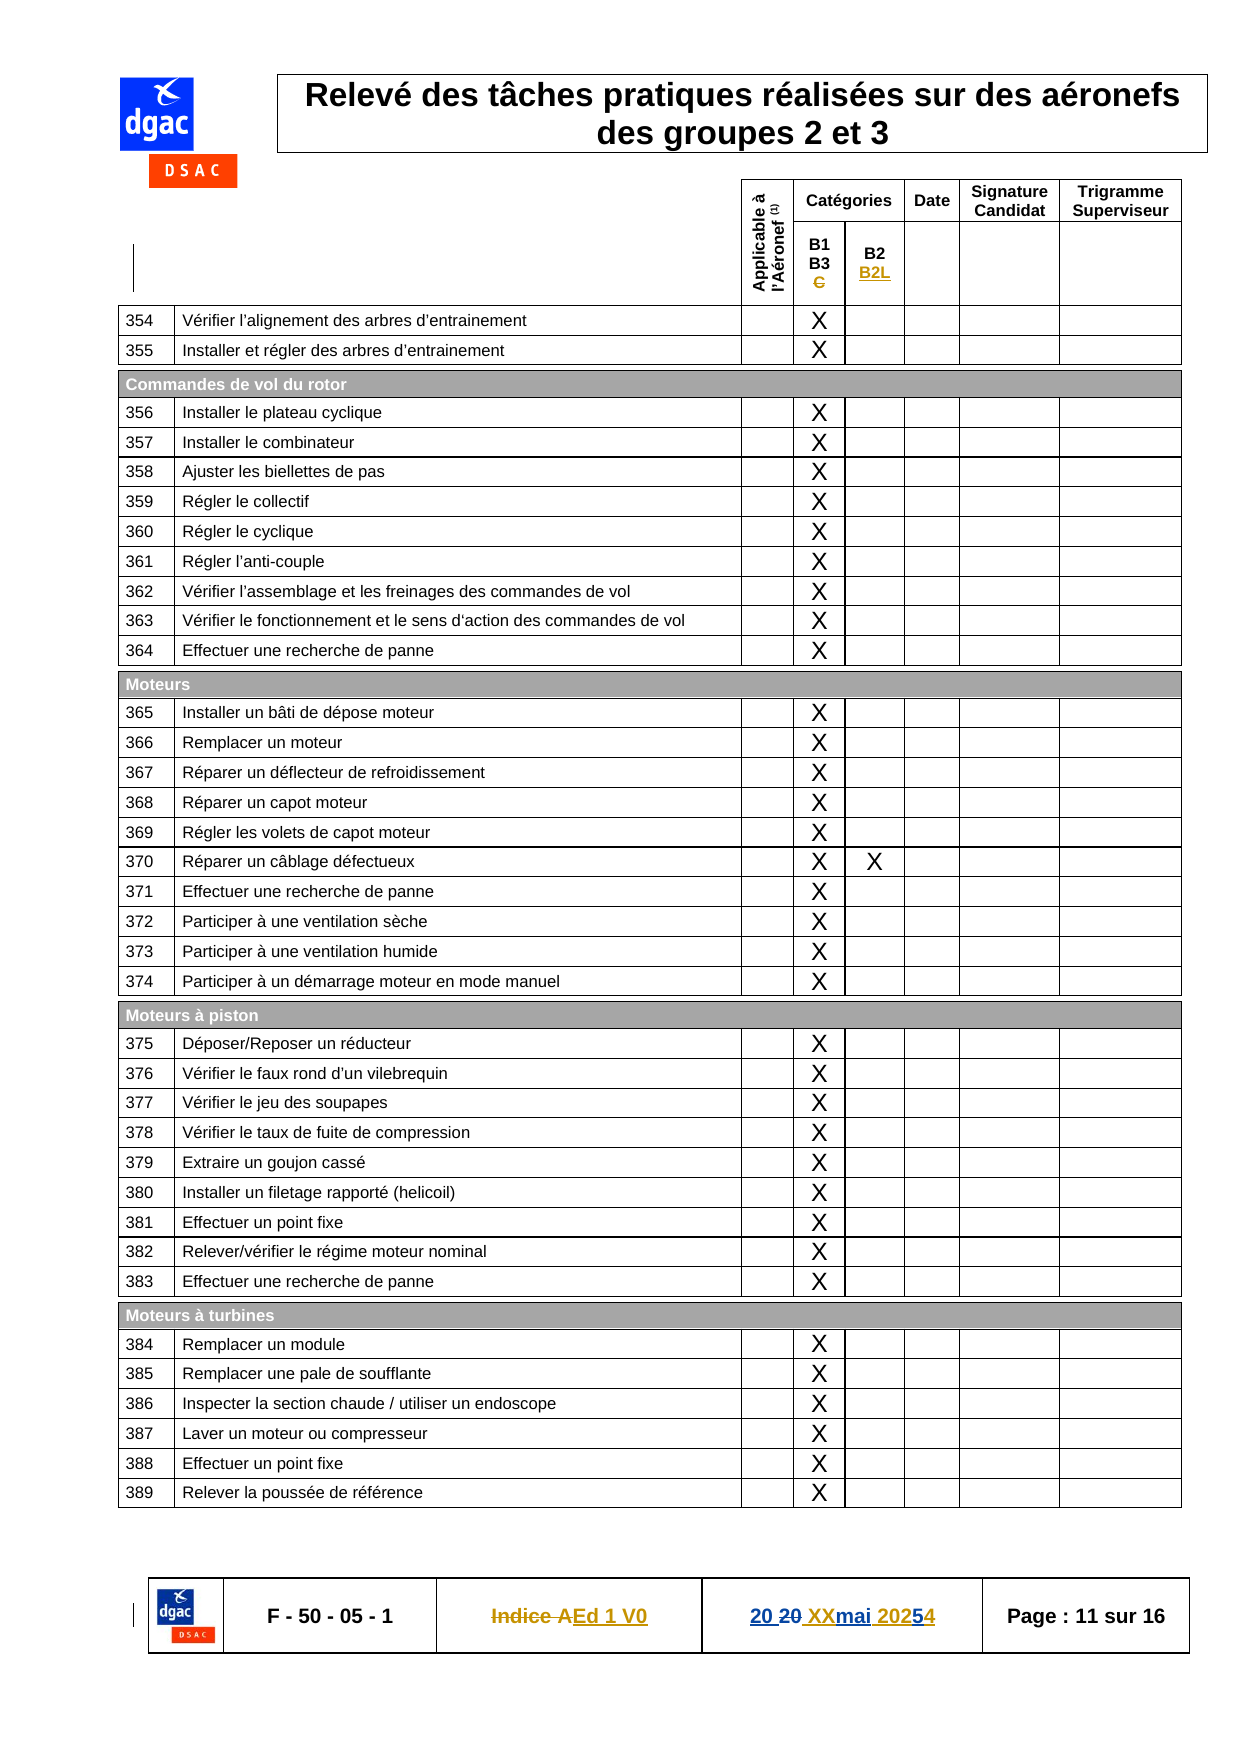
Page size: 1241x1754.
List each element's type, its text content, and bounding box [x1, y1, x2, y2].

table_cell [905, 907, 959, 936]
table_cell [960, 222, 1059, 305]
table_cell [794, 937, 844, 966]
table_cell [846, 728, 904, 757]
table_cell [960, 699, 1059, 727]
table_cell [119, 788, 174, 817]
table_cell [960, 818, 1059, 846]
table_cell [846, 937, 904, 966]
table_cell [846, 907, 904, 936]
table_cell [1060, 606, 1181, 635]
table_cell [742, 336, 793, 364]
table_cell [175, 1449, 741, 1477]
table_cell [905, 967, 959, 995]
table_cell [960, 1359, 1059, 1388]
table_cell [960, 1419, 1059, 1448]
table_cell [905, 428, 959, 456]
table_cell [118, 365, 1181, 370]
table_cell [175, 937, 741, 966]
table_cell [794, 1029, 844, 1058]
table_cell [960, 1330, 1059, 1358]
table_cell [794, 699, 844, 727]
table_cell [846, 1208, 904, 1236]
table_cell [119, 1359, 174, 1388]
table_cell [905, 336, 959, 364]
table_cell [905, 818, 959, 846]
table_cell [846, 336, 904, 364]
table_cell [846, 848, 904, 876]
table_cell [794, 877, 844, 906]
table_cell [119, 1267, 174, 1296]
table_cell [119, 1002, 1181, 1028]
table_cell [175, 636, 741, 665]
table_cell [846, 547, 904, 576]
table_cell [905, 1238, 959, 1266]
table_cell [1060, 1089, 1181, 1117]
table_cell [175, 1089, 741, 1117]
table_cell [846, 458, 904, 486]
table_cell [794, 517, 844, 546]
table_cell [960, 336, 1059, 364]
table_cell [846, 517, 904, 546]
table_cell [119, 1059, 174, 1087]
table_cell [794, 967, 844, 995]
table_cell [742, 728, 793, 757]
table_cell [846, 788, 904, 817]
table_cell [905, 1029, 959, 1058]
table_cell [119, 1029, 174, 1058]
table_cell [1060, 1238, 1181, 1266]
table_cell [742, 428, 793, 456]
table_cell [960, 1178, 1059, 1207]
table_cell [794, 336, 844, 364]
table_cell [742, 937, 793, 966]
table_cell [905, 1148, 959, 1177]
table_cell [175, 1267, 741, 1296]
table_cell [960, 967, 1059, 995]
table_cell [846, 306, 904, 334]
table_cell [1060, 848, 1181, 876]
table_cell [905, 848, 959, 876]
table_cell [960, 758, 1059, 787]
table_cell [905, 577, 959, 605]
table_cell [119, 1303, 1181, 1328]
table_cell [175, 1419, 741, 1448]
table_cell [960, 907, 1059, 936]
table_header Trigramme Superviseur [1060, 180, 1181, 221]
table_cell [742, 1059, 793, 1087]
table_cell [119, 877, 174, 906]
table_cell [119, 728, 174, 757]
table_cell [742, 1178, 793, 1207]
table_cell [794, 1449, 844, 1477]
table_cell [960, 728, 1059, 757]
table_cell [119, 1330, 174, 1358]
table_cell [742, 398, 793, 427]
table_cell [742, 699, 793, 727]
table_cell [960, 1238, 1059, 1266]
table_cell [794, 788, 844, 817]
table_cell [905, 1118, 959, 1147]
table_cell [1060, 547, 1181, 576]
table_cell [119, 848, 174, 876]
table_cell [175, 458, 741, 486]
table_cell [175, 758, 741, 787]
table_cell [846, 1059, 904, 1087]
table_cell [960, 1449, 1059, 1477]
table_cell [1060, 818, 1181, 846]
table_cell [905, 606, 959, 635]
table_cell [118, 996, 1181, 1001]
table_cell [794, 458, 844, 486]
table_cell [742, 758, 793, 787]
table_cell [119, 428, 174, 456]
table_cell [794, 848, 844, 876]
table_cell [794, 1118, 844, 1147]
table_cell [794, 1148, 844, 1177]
table_header Applicable à l’Aéronef (1) [742, 180, 793, 305]
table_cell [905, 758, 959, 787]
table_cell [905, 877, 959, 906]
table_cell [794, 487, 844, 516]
table_header Catégories [794, 180, 904, 221]
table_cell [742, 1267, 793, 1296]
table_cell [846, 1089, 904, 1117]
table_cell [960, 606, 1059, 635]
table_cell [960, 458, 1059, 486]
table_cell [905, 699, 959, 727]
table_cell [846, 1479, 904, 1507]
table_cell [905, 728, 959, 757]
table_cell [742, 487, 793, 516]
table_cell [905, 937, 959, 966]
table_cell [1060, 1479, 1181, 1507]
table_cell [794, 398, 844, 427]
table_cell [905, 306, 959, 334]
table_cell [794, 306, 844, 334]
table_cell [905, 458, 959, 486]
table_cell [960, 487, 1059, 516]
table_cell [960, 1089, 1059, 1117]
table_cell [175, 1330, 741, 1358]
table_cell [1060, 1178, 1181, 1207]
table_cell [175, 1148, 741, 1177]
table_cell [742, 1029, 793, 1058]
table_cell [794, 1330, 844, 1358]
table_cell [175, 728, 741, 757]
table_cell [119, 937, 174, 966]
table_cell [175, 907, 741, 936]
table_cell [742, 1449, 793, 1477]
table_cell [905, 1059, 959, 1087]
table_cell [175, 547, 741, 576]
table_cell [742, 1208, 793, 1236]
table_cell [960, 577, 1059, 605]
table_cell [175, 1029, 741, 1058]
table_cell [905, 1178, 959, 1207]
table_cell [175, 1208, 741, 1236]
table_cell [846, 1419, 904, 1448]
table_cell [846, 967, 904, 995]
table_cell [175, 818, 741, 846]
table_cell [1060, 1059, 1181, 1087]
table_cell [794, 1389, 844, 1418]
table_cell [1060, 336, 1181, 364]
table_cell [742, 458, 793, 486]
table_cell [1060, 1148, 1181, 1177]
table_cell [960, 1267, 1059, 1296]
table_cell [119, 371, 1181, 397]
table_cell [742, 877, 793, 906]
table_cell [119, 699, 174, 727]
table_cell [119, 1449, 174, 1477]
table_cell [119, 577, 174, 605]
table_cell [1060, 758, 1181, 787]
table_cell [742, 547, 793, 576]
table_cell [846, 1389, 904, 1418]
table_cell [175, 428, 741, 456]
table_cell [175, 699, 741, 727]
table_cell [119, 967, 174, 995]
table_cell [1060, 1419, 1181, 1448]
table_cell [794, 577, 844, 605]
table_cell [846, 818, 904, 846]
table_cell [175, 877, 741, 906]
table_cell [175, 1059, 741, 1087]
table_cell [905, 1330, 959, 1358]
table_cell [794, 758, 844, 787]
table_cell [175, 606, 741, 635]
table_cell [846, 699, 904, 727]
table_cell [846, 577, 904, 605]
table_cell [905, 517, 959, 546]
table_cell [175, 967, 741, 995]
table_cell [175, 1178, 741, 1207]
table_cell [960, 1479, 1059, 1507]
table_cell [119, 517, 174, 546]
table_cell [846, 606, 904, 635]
table_header [118, 179, 741, 305]
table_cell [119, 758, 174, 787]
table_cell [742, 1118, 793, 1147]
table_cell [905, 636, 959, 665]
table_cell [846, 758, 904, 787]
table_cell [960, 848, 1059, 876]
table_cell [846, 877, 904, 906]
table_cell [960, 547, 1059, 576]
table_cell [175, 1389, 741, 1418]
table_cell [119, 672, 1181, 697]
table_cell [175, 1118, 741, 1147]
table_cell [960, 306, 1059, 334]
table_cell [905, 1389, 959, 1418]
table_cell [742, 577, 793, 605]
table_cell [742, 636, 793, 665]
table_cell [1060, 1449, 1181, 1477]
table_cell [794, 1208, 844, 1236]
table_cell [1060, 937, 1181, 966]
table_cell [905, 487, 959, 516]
table_cell B1 B3 [794, 222, 844, 305]
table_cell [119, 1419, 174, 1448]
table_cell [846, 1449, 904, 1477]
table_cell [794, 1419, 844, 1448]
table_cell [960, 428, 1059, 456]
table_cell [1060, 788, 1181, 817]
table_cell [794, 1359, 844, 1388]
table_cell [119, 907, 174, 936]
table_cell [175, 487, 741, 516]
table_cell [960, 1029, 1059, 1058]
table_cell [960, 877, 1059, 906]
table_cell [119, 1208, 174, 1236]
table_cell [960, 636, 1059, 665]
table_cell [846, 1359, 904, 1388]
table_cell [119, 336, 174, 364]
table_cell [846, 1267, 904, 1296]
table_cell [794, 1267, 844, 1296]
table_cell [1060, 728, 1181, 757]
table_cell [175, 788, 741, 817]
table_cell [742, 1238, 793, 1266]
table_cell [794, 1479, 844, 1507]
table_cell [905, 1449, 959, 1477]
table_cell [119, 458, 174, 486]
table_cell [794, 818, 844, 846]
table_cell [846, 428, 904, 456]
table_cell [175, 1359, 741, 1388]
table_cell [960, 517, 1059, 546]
picture [156, 1587, 216, 1644]
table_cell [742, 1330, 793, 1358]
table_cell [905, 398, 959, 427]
table_header Date [905, 180, 959, 221]
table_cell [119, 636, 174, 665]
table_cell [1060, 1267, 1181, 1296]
table_cell [1060, 222, 1181, 305]
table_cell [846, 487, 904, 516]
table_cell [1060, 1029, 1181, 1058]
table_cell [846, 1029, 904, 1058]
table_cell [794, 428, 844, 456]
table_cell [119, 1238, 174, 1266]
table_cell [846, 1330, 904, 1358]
table_cell B2 [846, 222, 904, 305]
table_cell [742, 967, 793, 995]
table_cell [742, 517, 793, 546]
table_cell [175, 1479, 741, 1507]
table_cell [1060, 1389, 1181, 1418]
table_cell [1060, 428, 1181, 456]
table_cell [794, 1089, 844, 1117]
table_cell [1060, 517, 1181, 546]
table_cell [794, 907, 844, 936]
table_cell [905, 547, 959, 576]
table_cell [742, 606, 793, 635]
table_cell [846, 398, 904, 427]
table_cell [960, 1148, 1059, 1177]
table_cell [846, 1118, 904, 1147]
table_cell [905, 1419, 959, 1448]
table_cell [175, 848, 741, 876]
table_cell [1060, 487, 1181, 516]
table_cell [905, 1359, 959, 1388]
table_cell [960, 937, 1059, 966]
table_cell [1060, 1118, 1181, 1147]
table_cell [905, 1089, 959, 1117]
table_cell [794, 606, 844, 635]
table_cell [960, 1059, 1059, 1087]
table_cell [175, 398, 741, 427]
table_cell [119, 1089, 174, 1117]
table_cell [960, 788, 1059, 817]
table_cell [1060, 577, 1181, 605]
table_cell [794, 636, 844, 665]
table_cell [905, 222, 959, 305]
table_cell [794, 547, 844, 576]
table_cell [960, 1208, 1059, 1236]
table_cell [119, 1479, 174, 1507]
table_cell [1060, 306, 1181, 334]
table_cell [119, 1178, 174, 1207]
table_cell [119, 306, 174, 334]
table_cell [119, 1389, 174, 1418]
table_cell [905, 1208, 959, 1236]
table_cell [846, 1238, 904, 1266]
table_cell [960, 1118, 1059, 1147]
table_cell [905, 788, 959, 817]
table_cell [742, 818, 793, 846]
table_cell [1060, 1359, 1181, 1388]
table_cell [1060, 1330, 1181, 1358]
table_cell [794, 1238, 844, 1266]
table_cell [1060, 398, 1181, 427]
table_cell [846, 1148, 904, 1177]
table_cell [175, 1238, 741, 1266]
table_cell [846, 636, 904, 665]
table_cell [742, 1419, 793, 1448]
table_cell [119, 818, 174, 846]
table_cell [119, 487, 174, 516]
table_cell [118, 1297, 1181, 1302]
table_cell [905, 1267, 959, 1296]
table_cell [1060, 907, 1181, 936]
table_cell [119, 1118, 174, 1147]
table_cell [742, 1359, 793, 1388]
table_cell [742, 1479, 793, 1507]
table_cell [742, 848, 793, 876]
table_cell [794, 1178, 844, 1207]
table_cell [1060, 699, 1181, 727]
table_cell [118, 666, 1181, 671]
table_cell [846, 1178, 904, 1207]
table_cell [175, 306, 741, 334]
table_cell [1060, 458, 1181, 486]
table_header Signature Candidat [960, 180, 1059, 221]
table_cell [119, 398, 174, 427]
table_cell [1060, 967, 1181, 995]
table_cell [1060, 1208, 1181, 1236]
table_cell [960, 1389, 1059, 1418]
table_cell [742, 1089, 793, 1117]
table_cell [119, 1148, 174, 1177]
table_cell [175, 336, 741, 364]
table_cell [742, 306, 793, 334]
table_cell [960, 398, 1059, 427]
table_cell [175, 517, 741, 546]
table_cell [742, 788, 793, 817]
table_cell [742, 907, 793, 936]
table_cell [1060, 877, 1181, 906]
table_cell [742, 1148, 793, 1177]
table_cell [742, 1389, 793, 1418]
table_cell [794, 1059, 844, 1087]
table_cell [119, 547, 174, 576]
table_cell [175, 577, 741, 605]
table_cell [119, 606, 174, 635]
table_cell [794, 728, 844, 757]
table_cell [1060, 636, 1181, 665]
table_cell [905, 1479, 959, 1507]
